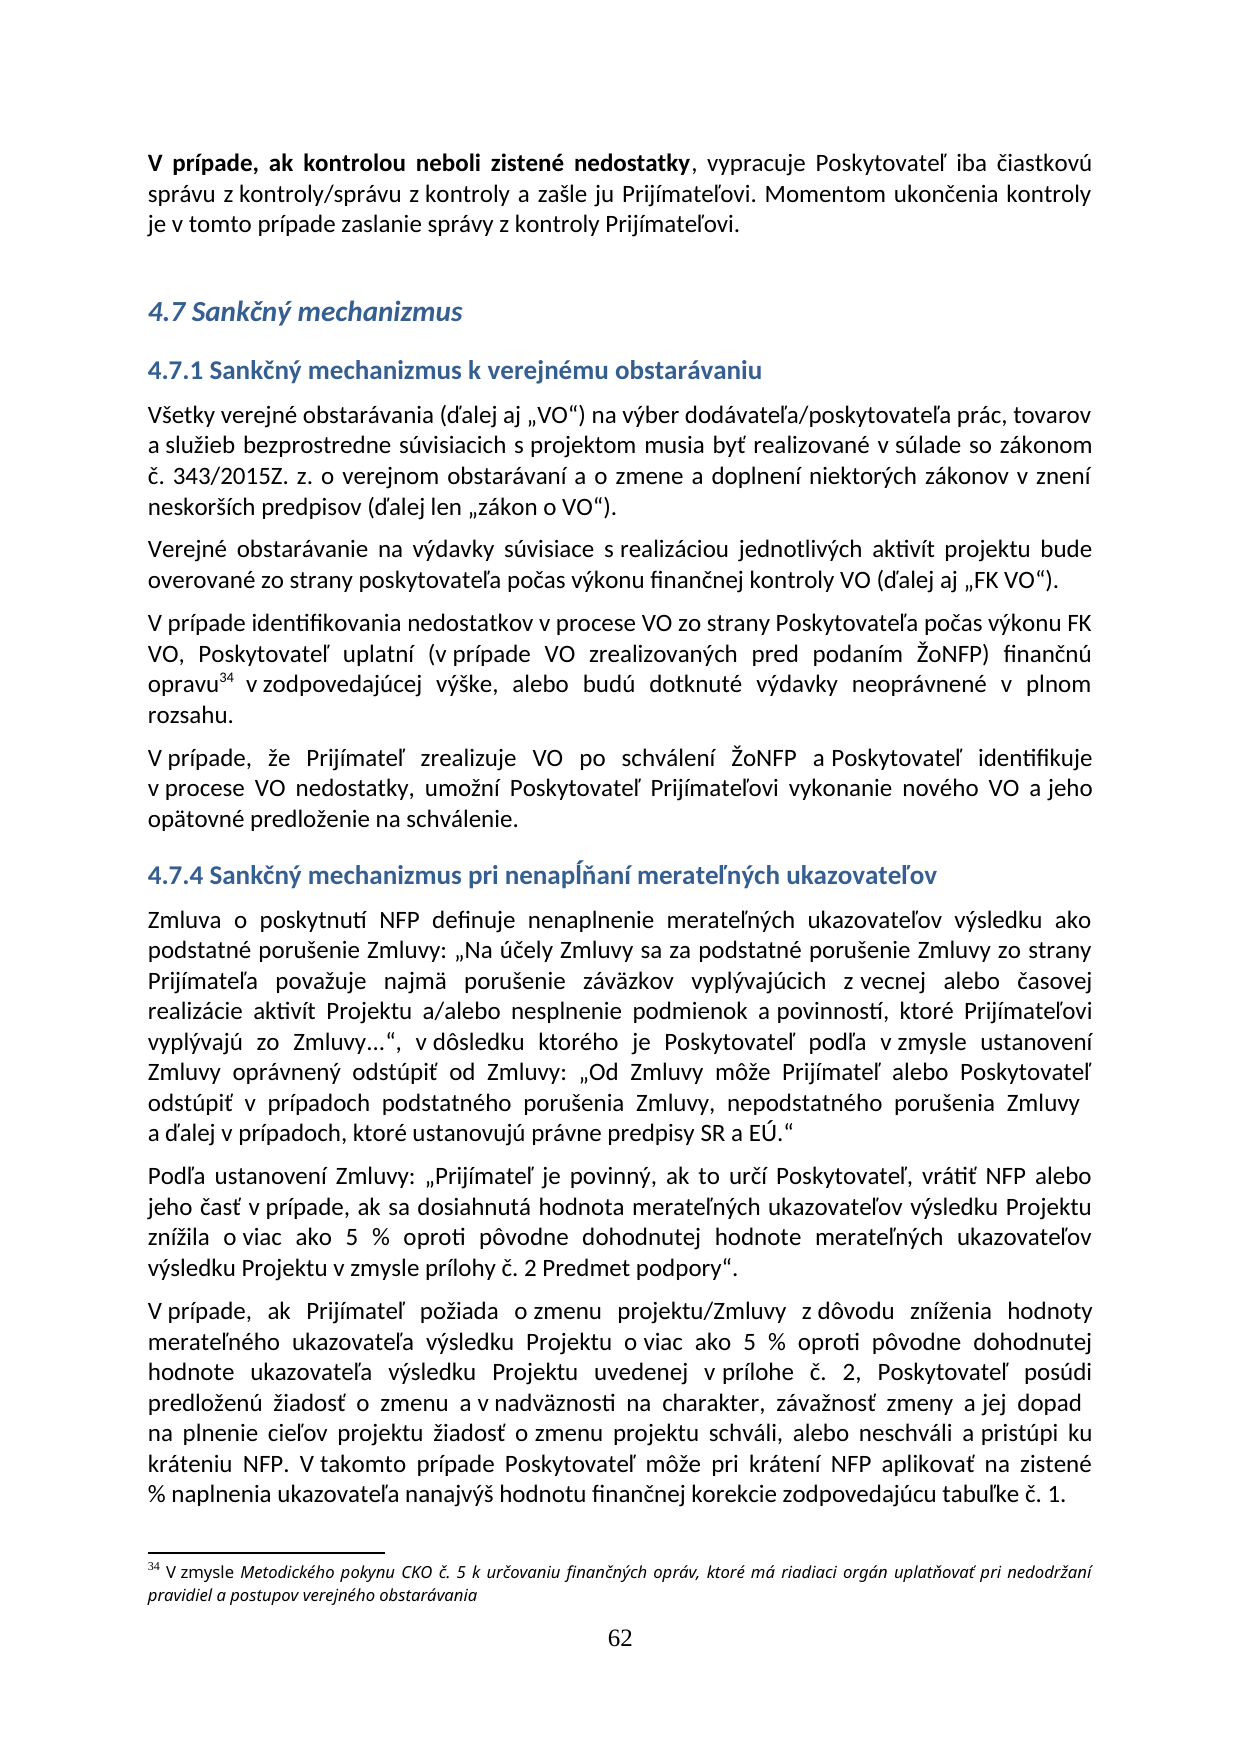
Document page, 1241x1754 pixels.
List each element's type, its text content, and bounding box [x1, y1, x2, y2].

text V prípade, ak Prijímateľ požiada o zmenu projektu/Zmluvy z dôvodu zníženia hodnoty merateľného ukazovateľa výsledku Projektu o viac ako 5 % oproti pôvodne dohodnutej hodnote ukazovateľa výsledku Projektu uvedenej v prílohe č. 2, Poskytovateľ posúdi predloženú žiadosť o zmenu a v nadväznosti na charakter, závažnosť zmeny a jej dopad na plnenie cieľov projektu žiadosť o zmenu projektu schváli, alebo neschváli a pristúpi ku kráteniu NFP. V takomto prípade Poskytovateľ môže pri krátení NFP aplikovať na zistené % naplnenia ukazovateľa nanajvýš hodnotu finančnej korekcie zodpovedajúcu tabuľke č. 1. [148, 1295, 1093, 1509]
subtitle 4.7.1 Sankčný mechanizmus k verejnému obstarávaniu [148, 353, 1093, 387]
list Všetky verejné obstarávania (ďalej aj „VO“) na výber dodávateľa/poskytovateľa prác, tovarov a služieb bezprostredne súvisiacich s projektom musia byť realizované v súlade so zákonom č. 343/2015Z. z. o verejnom obstarávaní a o zmene a doplnení niektorých zákonov v znení neskorších predpisov (ďalej len „zákon o VO“). [148, 399, 1093, 521]
text Podľa ustanovení Zmluvy: „Prijímateľ je povinný, ak to určí Poskytovateľ, vrátiť NFP alebo jeho časť v prípade, ak sa dosiahnutá hodnota merateľných ukazovateľov výsledku Projektu znížila o viac ako 5 % oproti pôvodne dohodnutej hodnote merateľných ukazovateľov výsledku Projektu v zmysle prílohy č. 2 Predmet podpory“. [148, 1161, 1093, 1283]
list V prípade identifikovania nedostatkov v procese VO zo strany Poskytovateľa počas výkonu FK VO, Poskytovateľ uplatní (v prípade VO zrealizovaných pred podaním ŽoNFP) finančnú opravu v zodpovedajúcej výške, alebo budú dotknuté výdavky neoprávnené v plnom rozsahu. [148, 607, 1093, 729]
text V prípade, že Prijímateľ zrealizuje VO po schválení ŽoNFP a Poskytovateľ identifikuje v procese VO nedostatky, umožní Poskytovateľ Prijímateľovi vykonanie nového VO a jeho opätovné predloženie na schválenie. [148, 742, 1093, 833]
text V prípade, ak kontrolou neboli zistené nedostatky, vypracuje Poskytovateľ iba čiastkovú správu z kontroly/správu z kontroly a zašle ju Prijímateľovi. Momentom ukončenia kontroly je v tomto prípade zaslanie správy z kontroly Prijímateľovi. [148, 148, 1093, 239]
text Zmluva o poskytnutí NFP definuje nenaplnenie merateľných ukazovateľov výsledku ako podstatné porušenie Zmluvy: „Na účely Zmluvy sa za podstatné porušenie Zmluvy zo strany Prijímateľa považuje najmä porušenie záväzkov vyplývajúcich z vecnej alebo časovej realizácie aktivít Projektu a/alebo nesplnenie podmienok a povinností, ktoré Prijímateľovi vyplývajú zo Zmluvy...“, v dôsledku ktorého je Poskytovateľ podľa v zmysle ustanovení Zmluvy oprávnený odstúpiť od Zmluvy: „Od Zmluvy môže Prijímateľ alebo Poskytovateľ odstúpiť v prípadoch podstatného porušenia Zmluvy, nepodstatného porušenia Zmluvy a ďalej v prípadoch, ktoré ustanovujú právne predpisy SR a EÚ.“ [148, 904, 1093, 1148]
subtitle 4.7.4 Sankčný mechanizmus pri nenapĺňaní merateľných ukazovateľov [148, 858, 1093, 891]
list Verejné obstarávanie na výdavky súvisiace s realizáciou jednotlivých aktivít projektu bude overované zo strany poskytovateľa počas výkonu finančnej kontroly VO (ďalej aj „FK VO“). [148, 534, 1093, 595]
subtitle 4.7 Sankčný mechanizmus [148, 293, 1093, 328]
